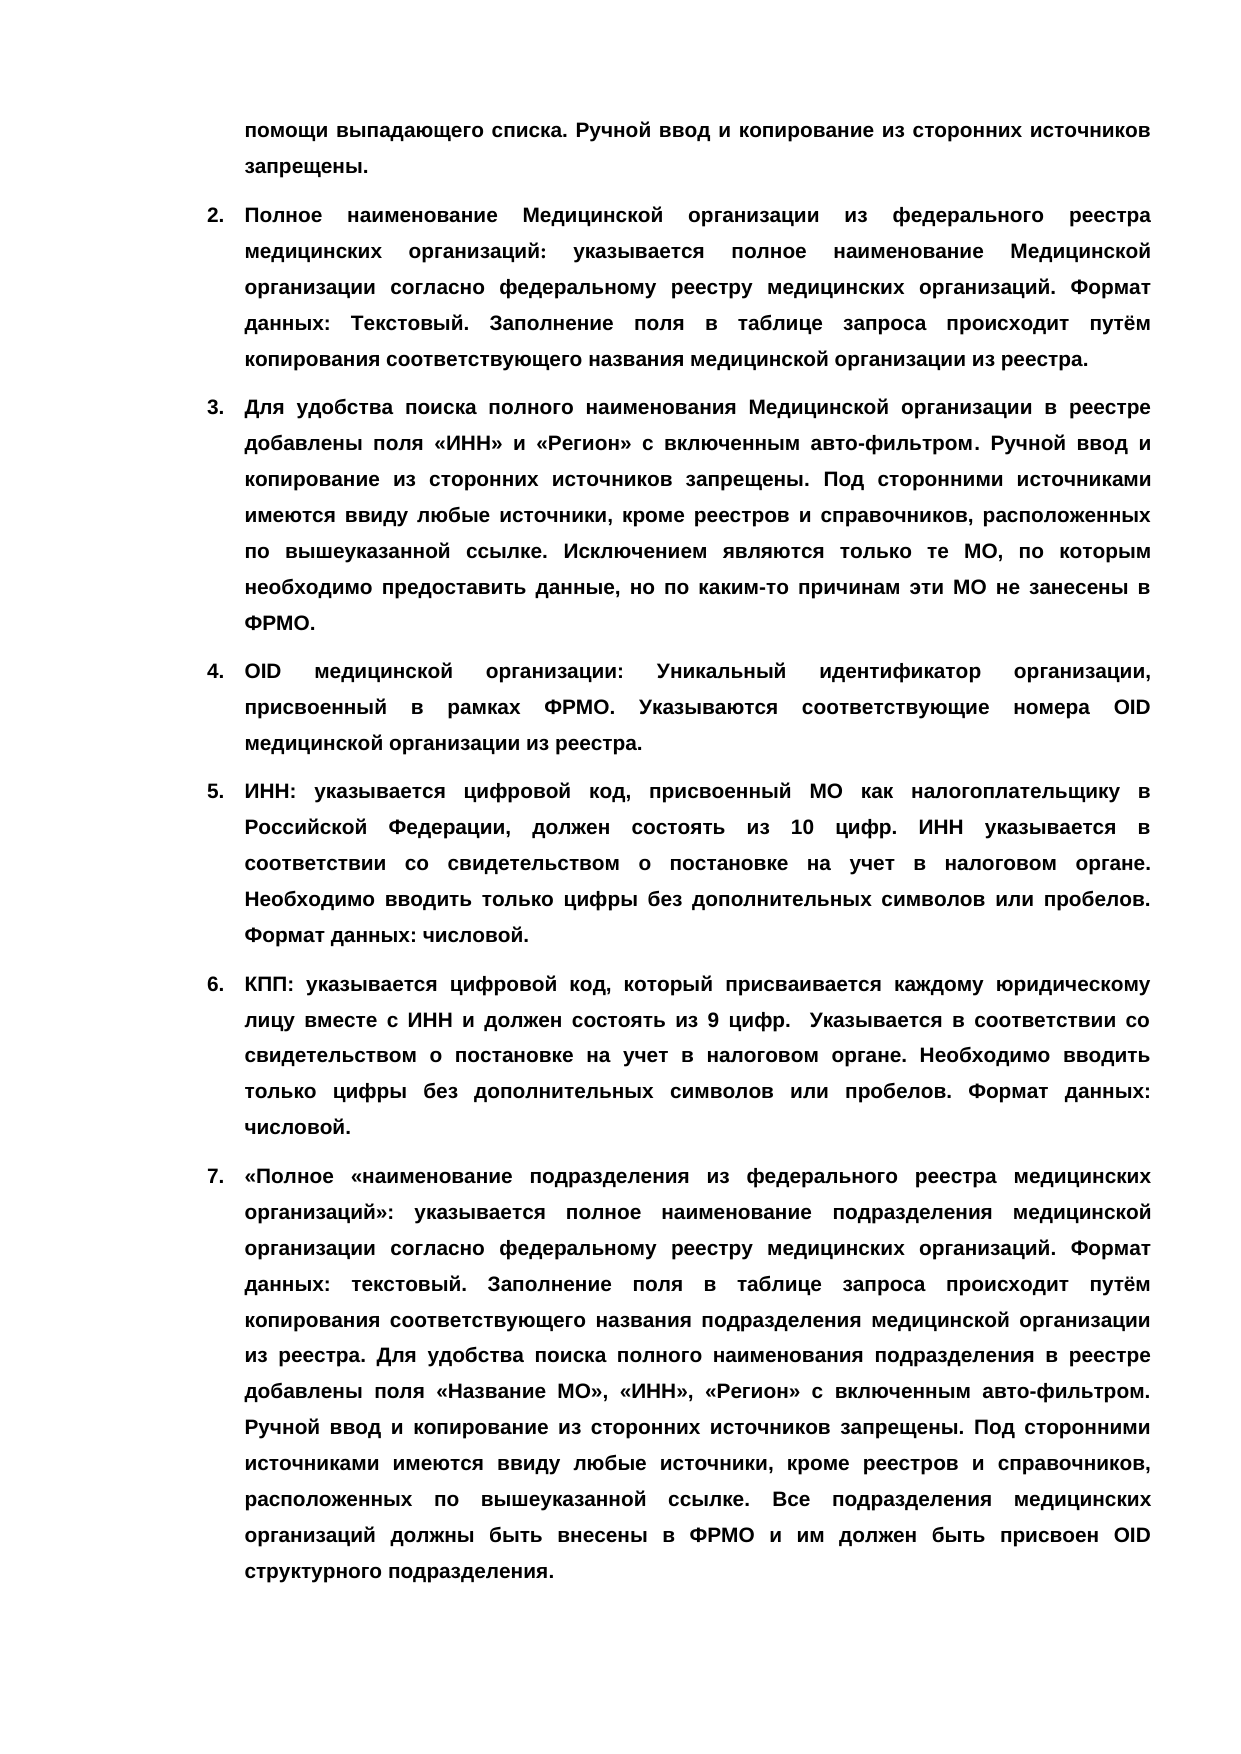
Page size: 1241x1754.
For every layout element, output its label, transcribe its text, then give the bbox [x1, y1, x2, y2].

text ИНН: указывается цифровой код, присвоенный МО как налогоплательщику в Российской Федерации, должен состоять из 10 цифр. ИНН указывается в соответствии со свидетельством о постановке на учет в налоговом органе. Необходимо вводить только цифры без дополнительных символов или пробелов. Формат данных: числовой. [207, 779, 1152, 947]
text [207, 118, 1152, 178]
text Для удобства поиска полного наименования Медицинской организации в реестре добавлены поля «ИНН» и «Регион» с включенным авто-фильтром. Ручной ввод и копирование из сторонних источников запрещены. Под сторонними источниками имеются ввиду любые источники, кроме реестров и справочников, расположенных по вышеуказанной ссылке. Исключением являются только те МО, по которым необходимо предоставить данные, но по каким-то причинам эти МО не занесены в ФРМО. [207, 395, 1152, 634]
text КПП: указывается цифровой код, который присваивается каждому юридическому лицу вместе с ИНН и должен состоять из 9 цифр. Указывается в соответствии со свидетельством о постановке на учет в налоговом органе. Необходимо вводить только цифры без дополнительных символов или пробелов. Формат данных: числовой. [207, 971, 1152, 1139]
text «Полное «наименование подразделения из федерального реестра медицинских организаций»: указывается полное наименование подразделения медицинской организации согласно федеральному реестру медицинских организаций. Формат данных: текстовый. Заполнение поля в таблице запроса происходит путём копирования соответствующего названия подразделения медицинской организации из реестра. Для удобства поиска полного наименования подразделения в реестре добавлены поля «Название МО», «ИНН», «Регион» с включенным авто-фильтром. Ручной ввод и копирование из сторонних источников запрещены. Под сторонними источниками имеются ввиду любые источники, кроме реестров и справочников, расположенных по вышеуказанной ссылке. Все подразделения медицинских организаций должны быть внесены в ФРМО и им должен быть присвоен OID структурного подразделения. [207, 1164, 1152, 1583]
text OID медицинской организации: Уникальный идентификатор организации, присвоенный в рамках ФРМО. Указываются соответствующие номера OID медицинской организации из реестра. [207, 659, 1152, 755]
text Полное наименование Медицинской организации из федерального реестра медицинских организаций: указывается полное наименование Медицинской организации согласно федеральному реестру медицинских организаций. Формат данных: Текстовый. Заполнение поля в таблице запроса происходит путём копирования соответствующего названия медицинской организации из реестра. [207, 202, 1152, 370]
